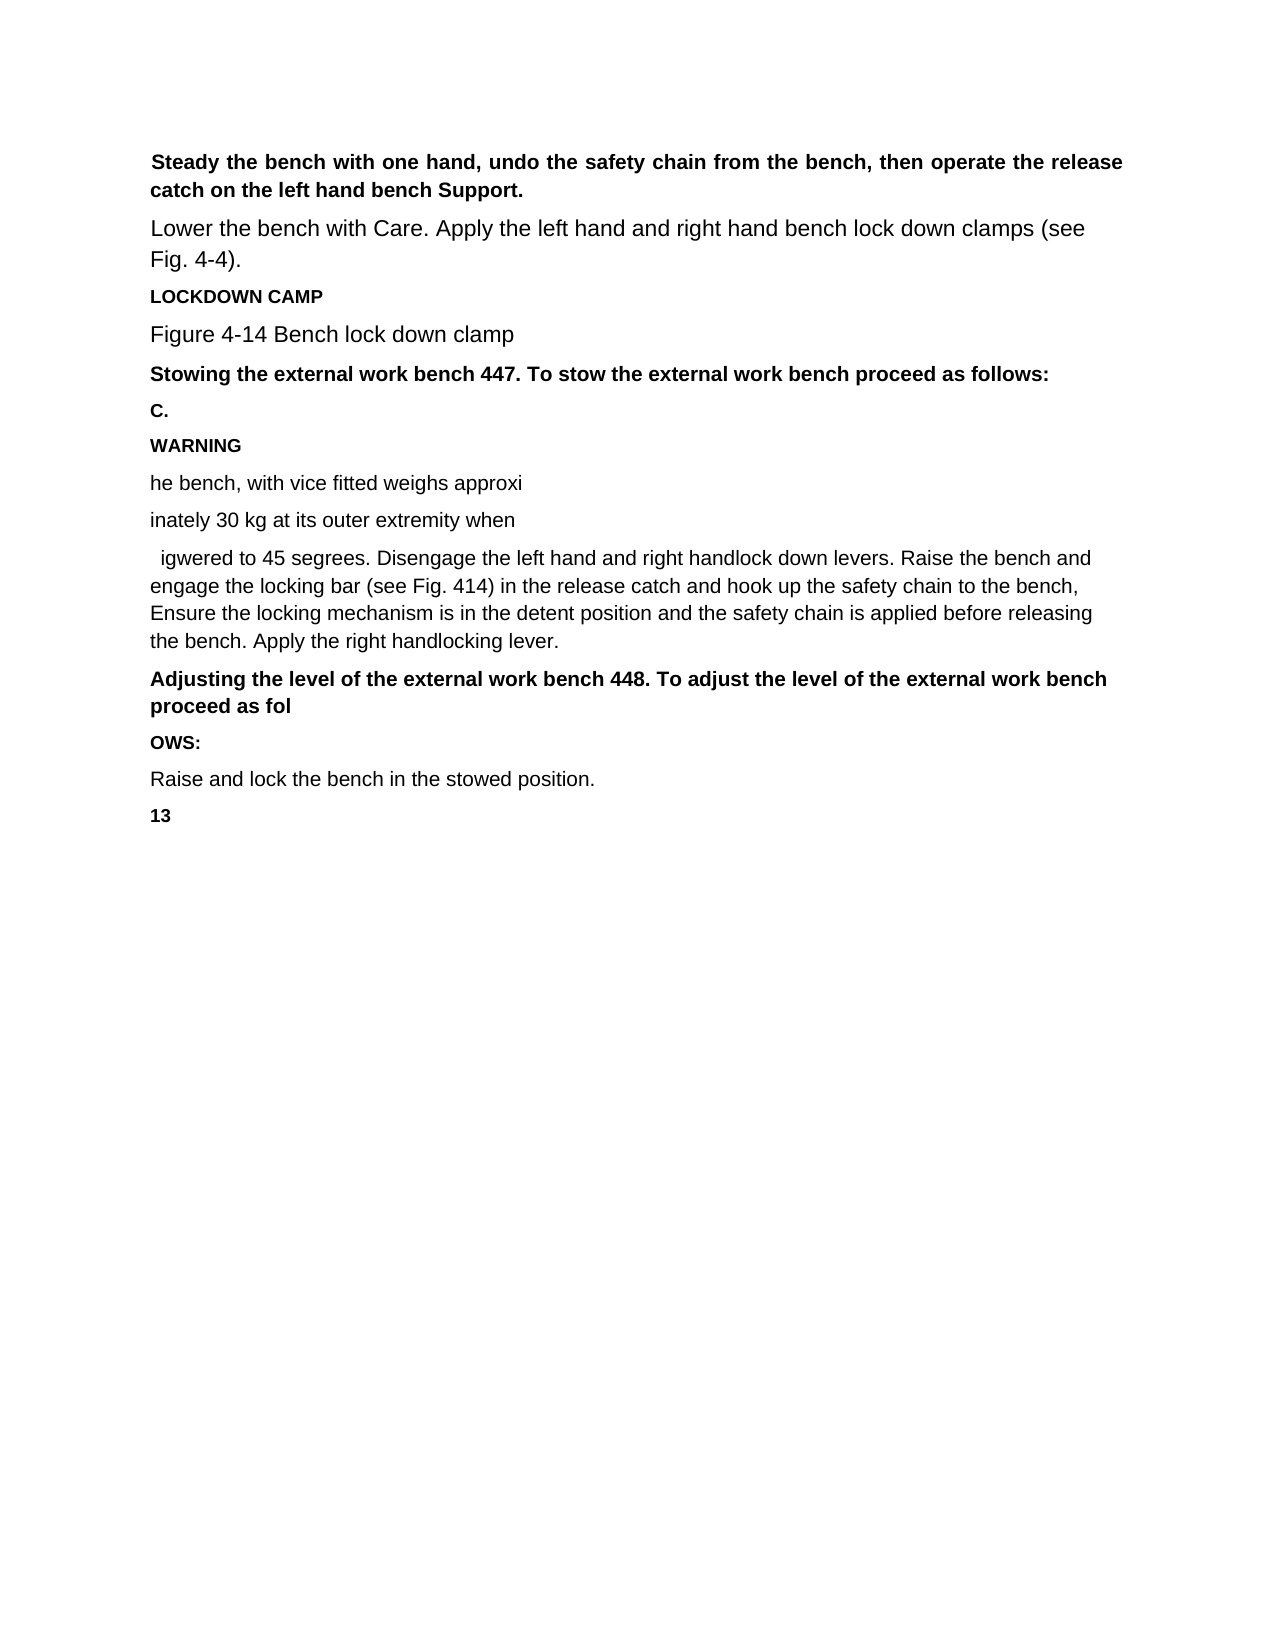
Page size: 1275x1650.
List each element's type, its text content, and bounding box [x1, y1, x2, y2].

text 13 [150, 805, 1125, 827]
text Stowing the external work bench 447. To stow the external work bench proceed as follows: [150, 362, 1125, 386]
text Adjusting the level of the external work bench 448. To adjust the level of the external work bench proceed as fol [150, 667, 1125, 718]
text Figure 4-14 Bench lock down clamp [150, 321, 1125, 348]
text Raise and lock the bench in the stowed position. [150, 767, 1125, 791]
text Steady the bench with one hand, undo the safety chain from the bench, then operate the release catch on the left hand bench Support. [150, 150, 1125, 201]
text he bench, with vice fitted weighs approxi [150, 470, 1125, 494]
text WARNING [150, 435, 1125, 457]
text C. [150, 400, 1125, 422]
text igwered to 45 segrees. Disengage the left hand and right handlock down levers. Raise the bench and engage the locking bar (see Fig. 414) in the release catch and hook up the safety chain to the bench, Ensure the locking mechanism is in the detent position and the safety chain is applied before releasing the bench. Apply the right handlocking lever. [150, 546, 1125, 653]
text Lower the bench with Care. Apply the left hand and right hand bench lock down clamps (see Fig. 4-4). [150, 215, 1125, 272]
text LOCKDOWN CAMP [150, 286, 1125, 308]
text OWS: [150, 732, 1125, 754]
text inately 30 kg at its outer extremity when [150, 508, 1125, 532]
